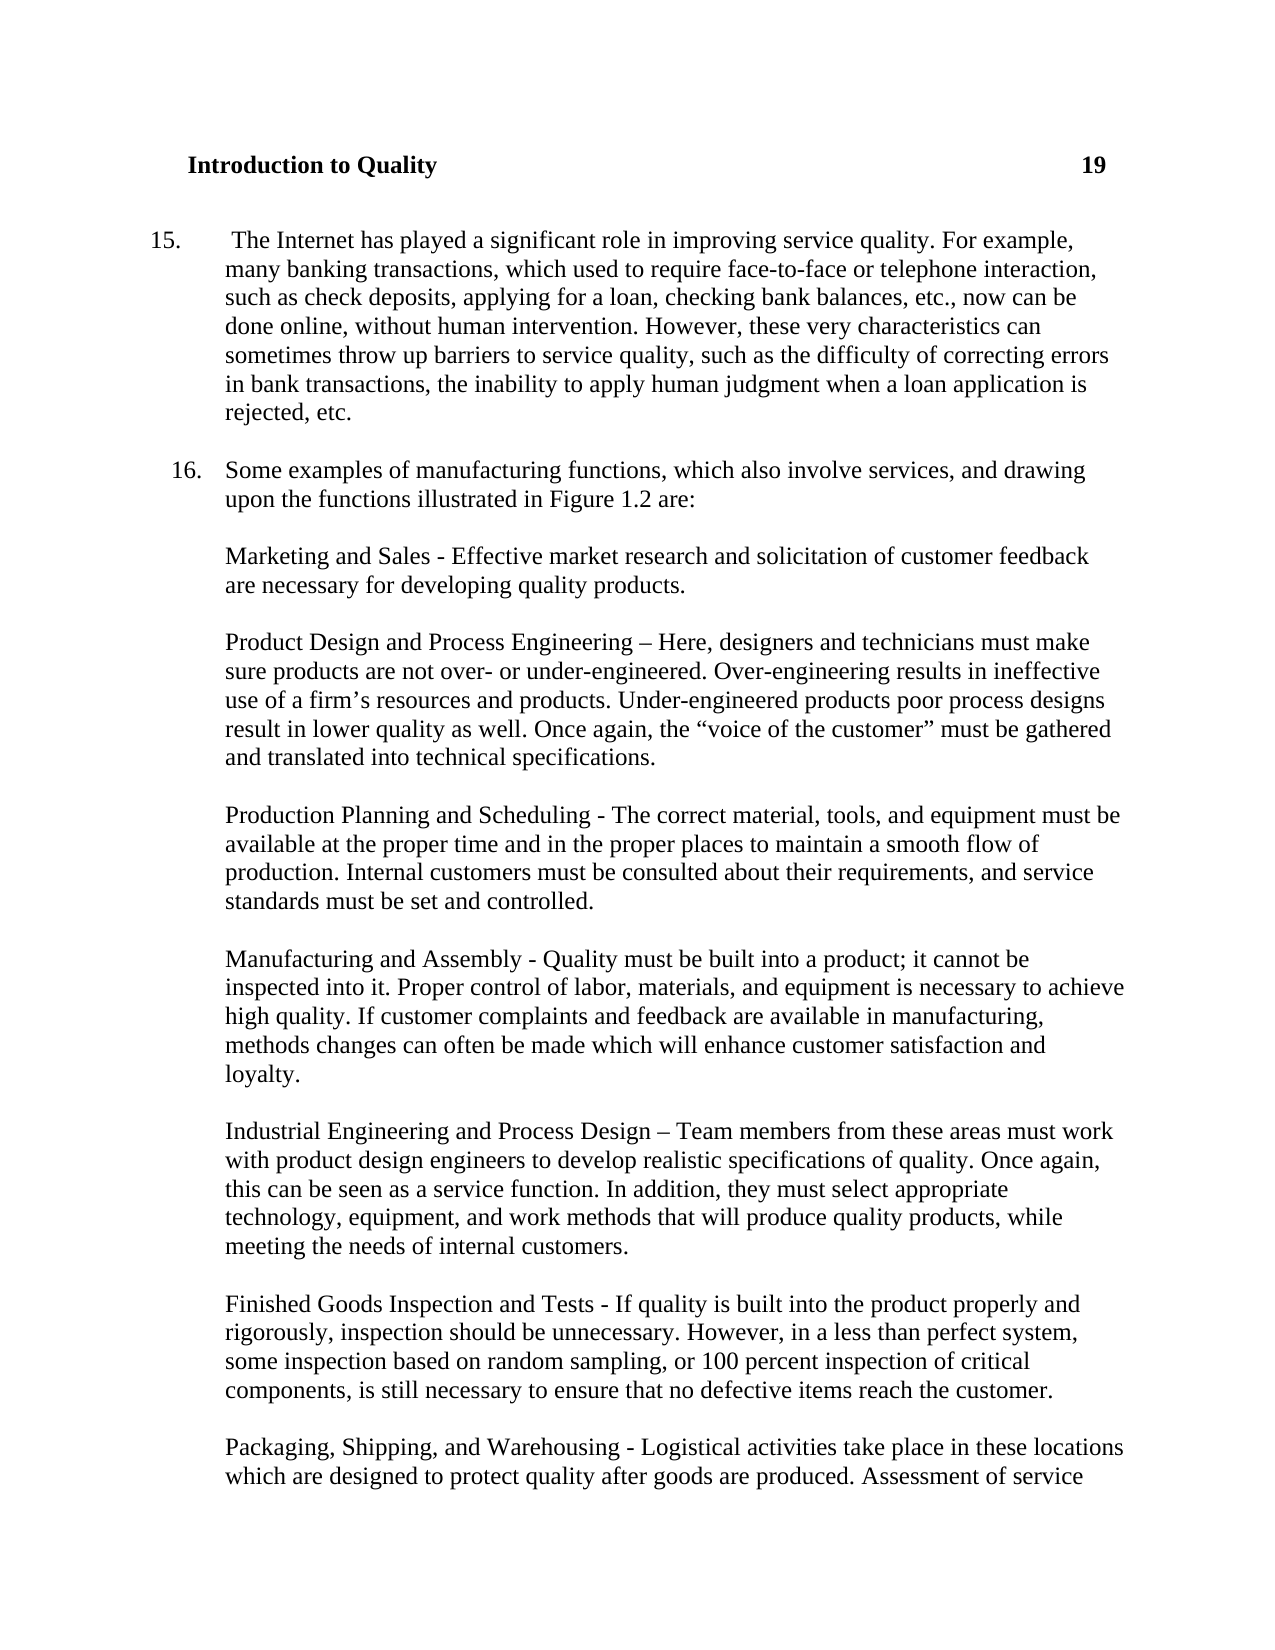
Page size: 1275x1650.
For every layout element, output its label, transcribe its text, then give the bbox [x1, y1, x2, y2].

list Manufacturing and Assembly - Quality must be built into a product; it cannot be inspected into it. Proper control of labor, materials, and equipment is necessary to achieve high quality. If customer complaints and feedback are available in manufacturing, methods changes can often be made which will enhance customer satisfaction and loyalty. [225, 944, 1125, 1087]
text 16. Some examples of manufacturing functions, which also involve services, and drawing upon the functions illustrated in Figure 1.2 are: [150, 455, 1125, 512]
list Production Planning and Scheduling - The correct material, tools, and equipment must be available at the proper time and in the proper places to maintain a smooth flow of production. Internal customers must be consulted about their requirements, and service standards must be set and controlled. [225, 800, 1125, 915]
list Industrial Engineering and Process Design – Team members from these areas must work with product design engineers to develop realistic specifications of quality. Once again, this can be seen as a service function. In addition, they must select appropriate technology, equipment, and work methods that will produce quality products, while meeting the needs of internal customers. [225, 1116, 1125, 1260]
list Marketing and Sales - Effective market research and solicitation of customer feedback are necessary for developing quality products. [225, 541, 1125, 599]
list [225, 1432, 1125, 1490]
list Finished Goods Inspection and Tests - If quality is built into the product properly and rigorously, inspection should be unnecessary. However, in a less than perfect system, some inspection based on random sampling, or 100 percent inspection of critical components, is still necessary to ensure that no defective items reach the customer. [225, 1289, 1125, 1404]
text 15. The Internet has played a significant role in improving service quality. For example, many banking transactions, which used to require face-to-face or telephone interaction, such as check deposits, applying for a loan, checking bank balances, etc., now can be done online, without human intervention. However, these very characteristics can sometimes throw up barriers to service quality, such as the difficulty of correcting errors in bank transactions, the inability to apply human judgment when a loan application is rejected, etc. [150, 225, 1125, 426]
list Product Design and Process Engineering – Here, designers and technicians must make sure products are not over- or under-engineered. Over-engineering results in ineffective use of a firm’s resources and products. Under-engineered products poor process designs result in lower quality as well. Once again, the “voice of the customer” must be gathered and translated into technical specifications. [225, 627, 1125, 771]
